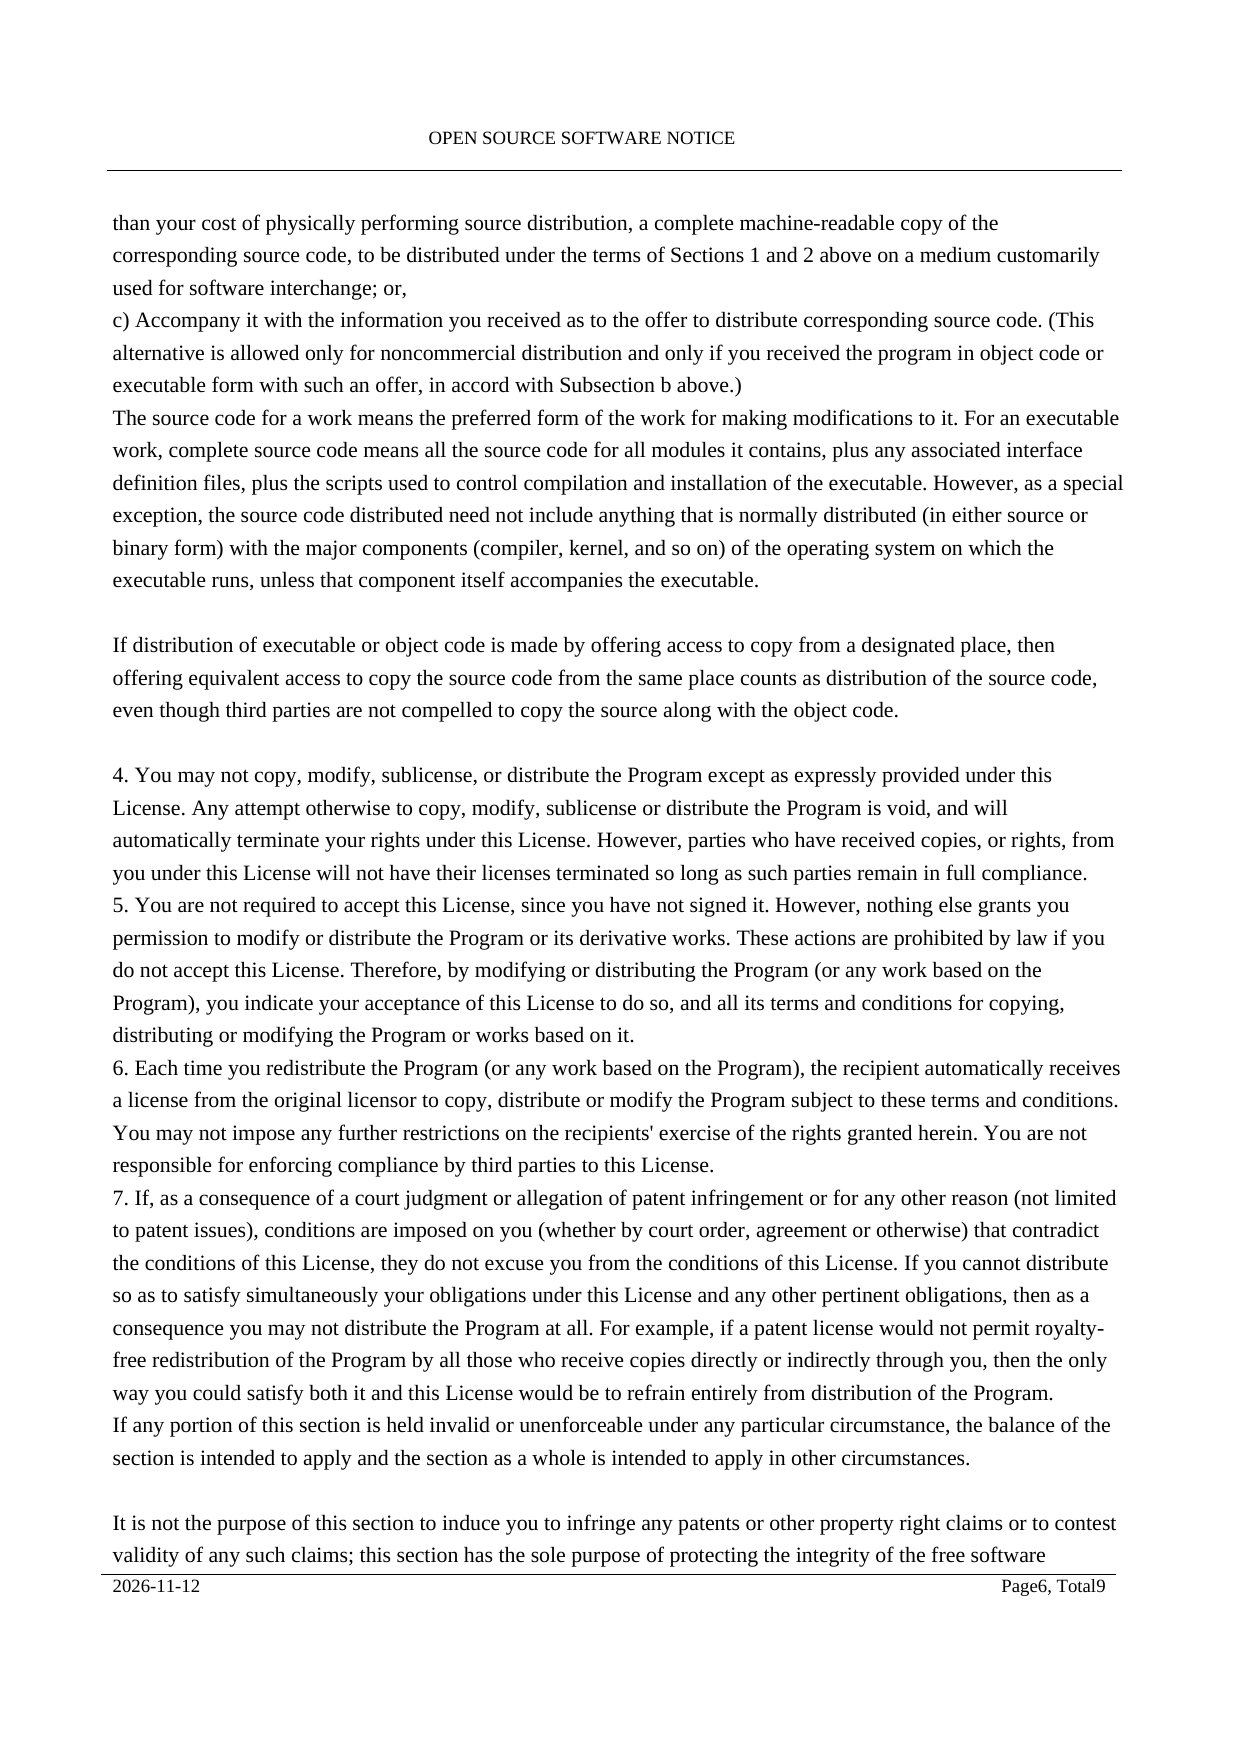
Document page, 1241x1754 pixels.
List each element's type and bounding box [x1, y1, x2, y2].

text [112, 206, 1128, 1571]
